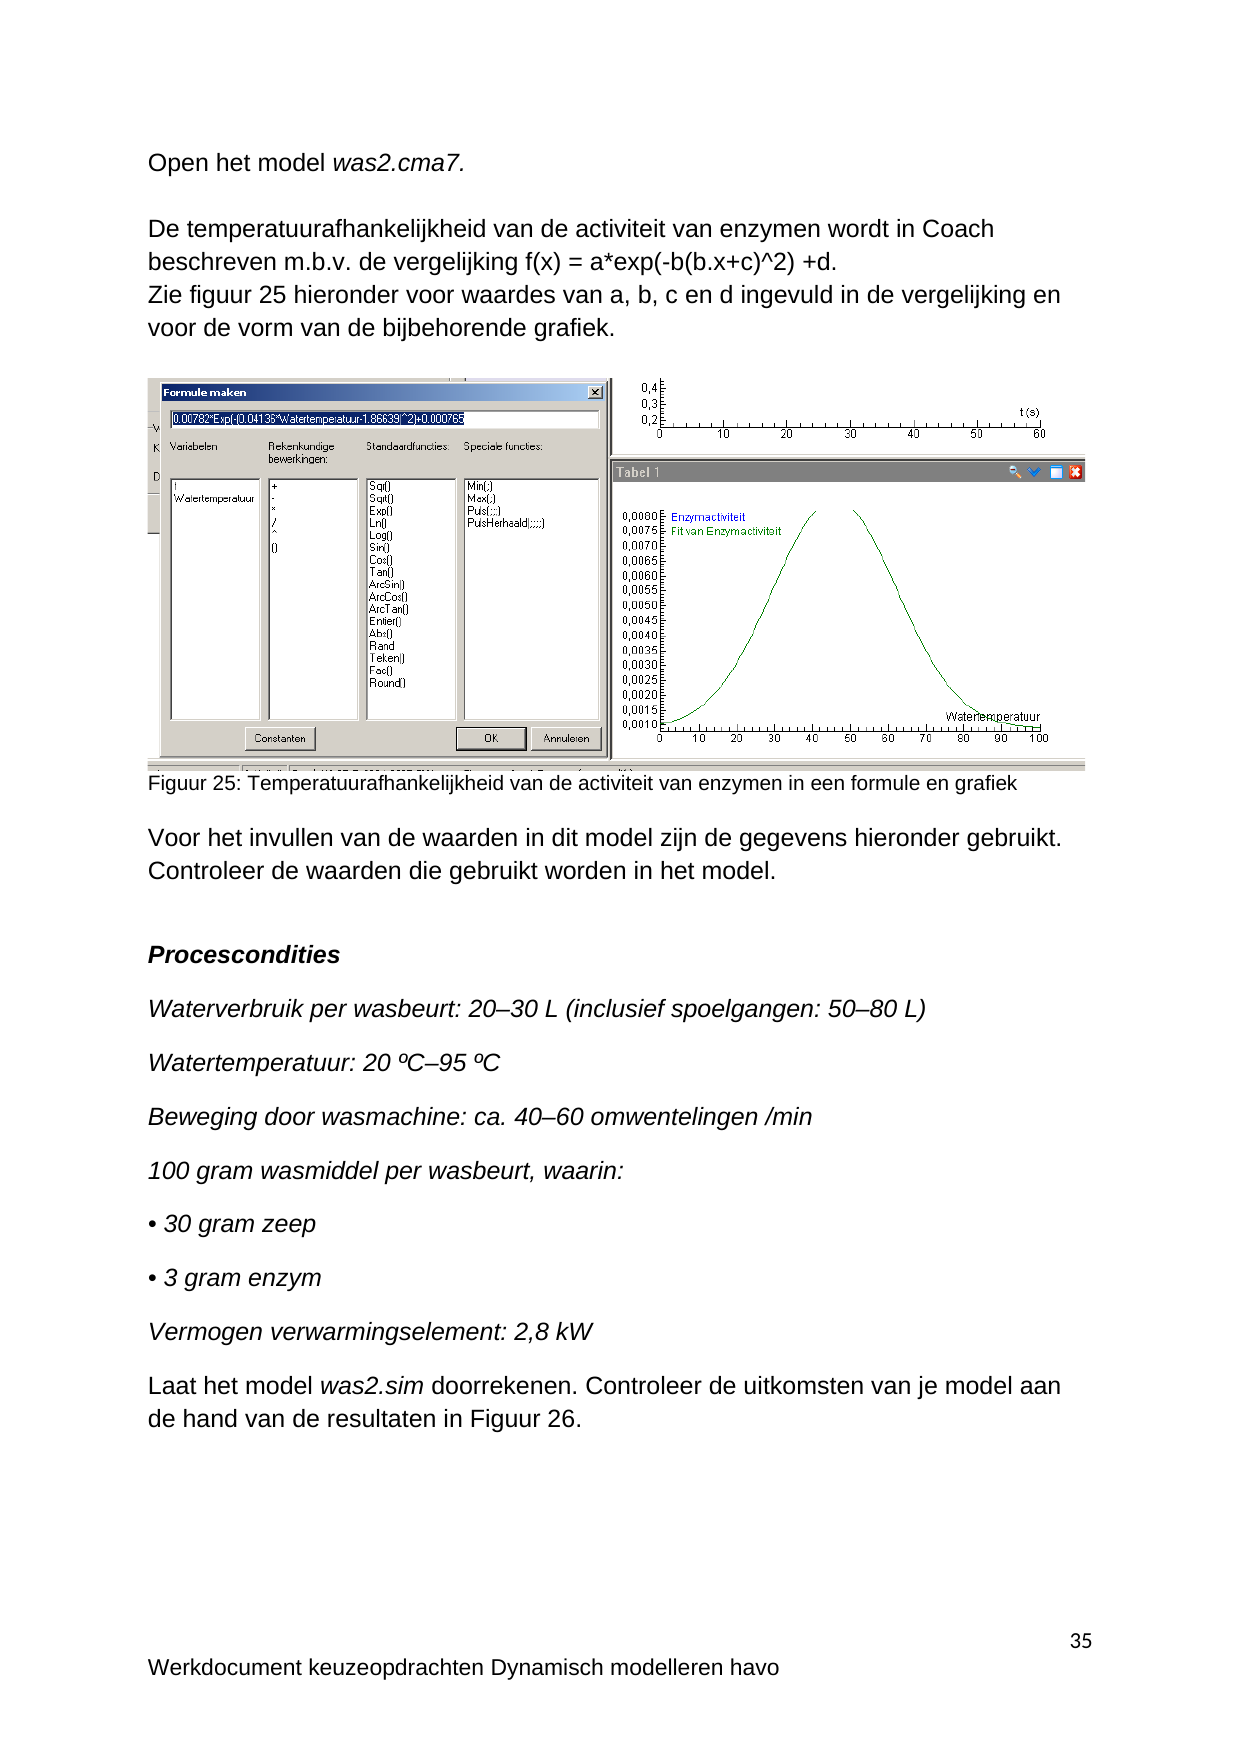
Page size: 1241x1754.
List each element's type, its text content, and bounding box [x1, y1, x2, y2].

text • 30 gram zeep [148, 1209, 1093, 1238]
text Beweging door wasmachine: ca. 40–60 omwentelingen /min [148, 1102, 1093, 1131]
subtitle Procescondities [148, 940, 1093, 969]
text Open het model was2.cma7. [148, 148, 1093, 176]
text Watertemperatuur: 20 ºC–95 ºC [148, 1048, 1093, 1077]
text Vermogen verwarmingselement: 2,8 kW [148, 1317, 1093, 1346]
text 100 gram wasmiddel per wasbeurt, waarin: [148, 1156, 1093, 1184]
picture [147, 378, 1085, 771]
text De temperatuurafhankelijkheid van de activiteit van enzymen wordt in Coach [148, 214, 1093, 242]
text Zie figuur 25 hieronder voor waardes van a, b, c en d ingevuld in de vergelijking en voor de vorm van de bijbehorende grafiek. [148, 280, 1093, 341]
text Voor het invullen van de waarden in dit model zijn de gegevens hieronder gebruikt. [148, 823, 1093, 852]
text Controleer de waarden die gebruikt worden in het model. [148, 856, 1093, 885]
text • 3 gram enzym [148, 1263, 1093, 1292]
text beschreven m.b.v. de vergelijking f(x) = a*exp(-b(b.x+c)^2) +d. [148, 247, 1093, 275]
text Waterverbruik per wasbeurt: 20–30 L (inclusief spoelgangen: 50–80 L) [148, 994, 1093, 1023]
text Laat het model was2.sim doorrekenen. Controleer de uitkomsten van je model aan de hand van de resultaten in Figuur 26. [148, 1371, 1093, 1433]
text Figuur 25: Temperatuurafhankelijkheid van de activiteit van enzymen in een formule en grafiek [148, 770, 1093, 794]
